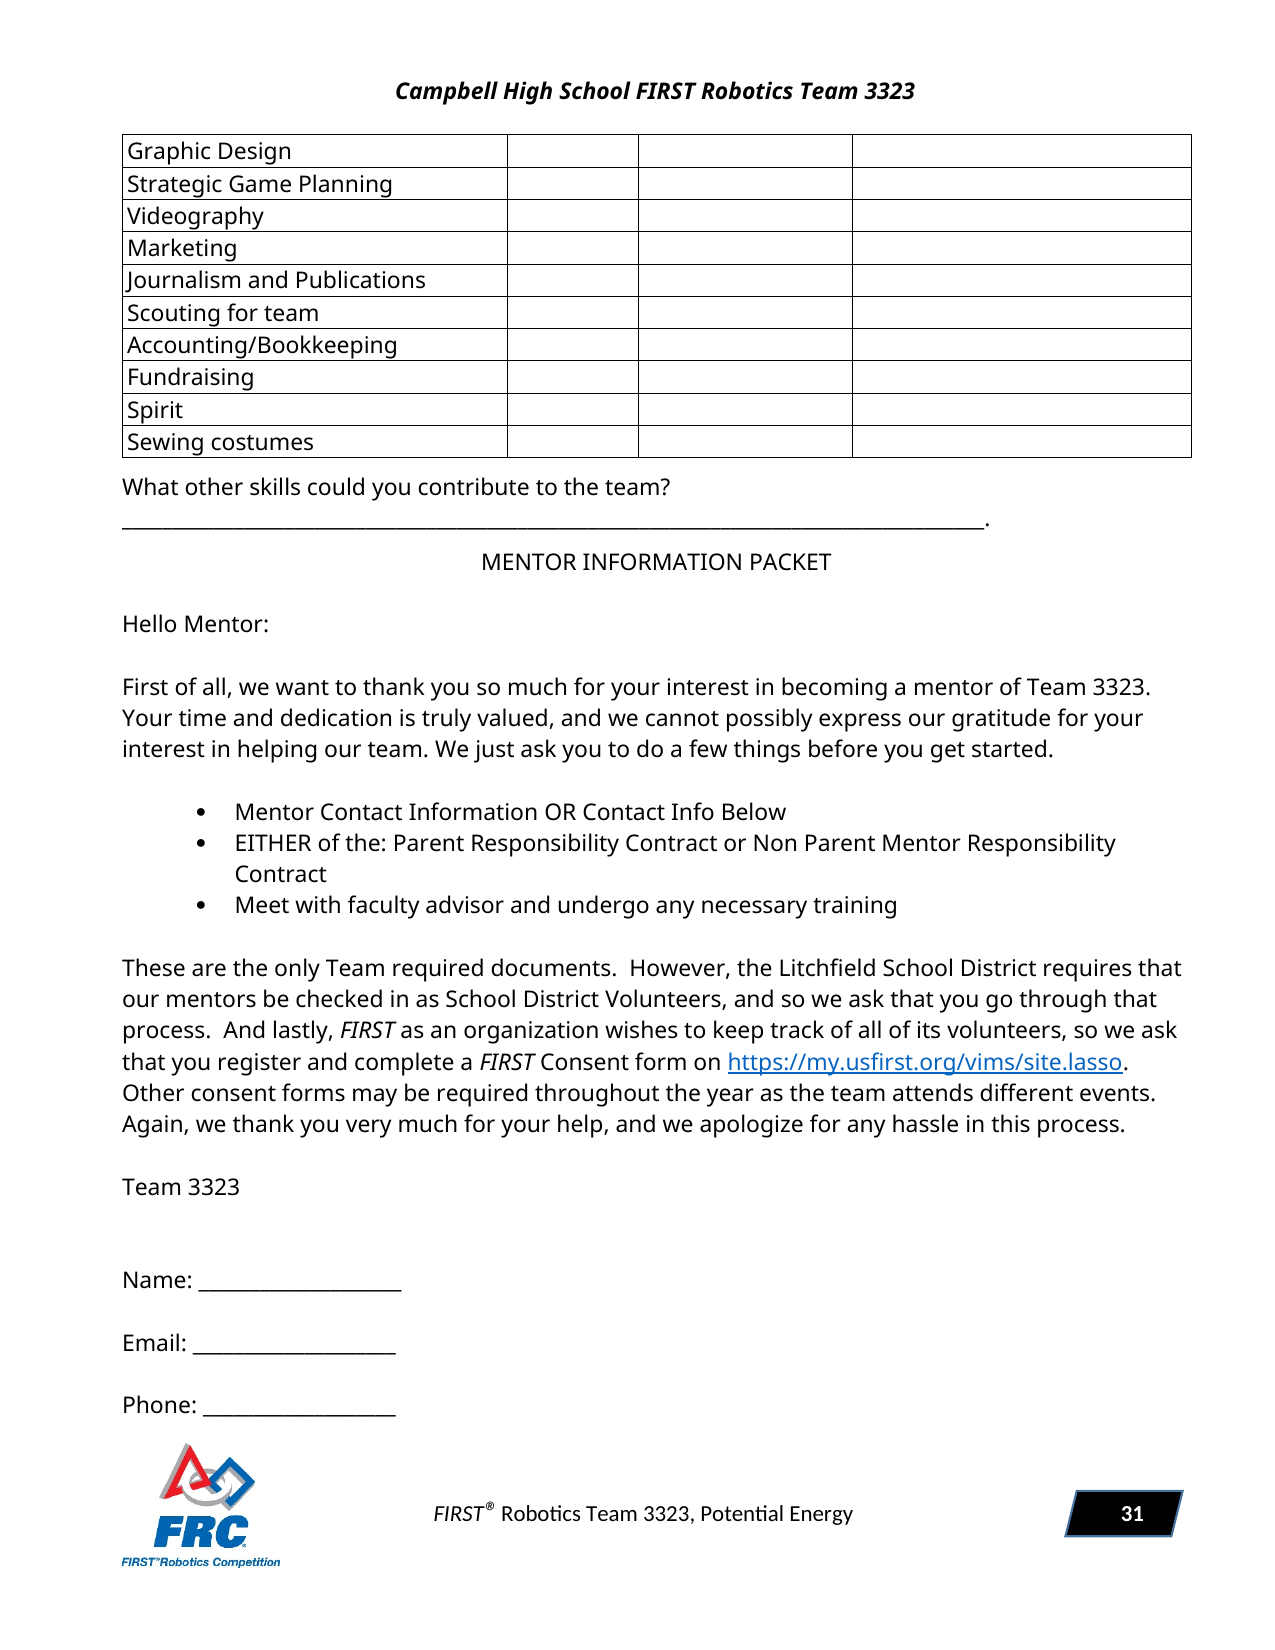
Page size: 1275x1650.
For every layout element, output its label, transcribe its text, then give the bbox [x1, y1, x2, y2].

table_cell [853, 361, 1191, 393]
table_cell [508, 329, 638, 360]
table_cell Marketing [123, 232, 507, 263]
table_cell [508, 426, 638, 457]
table_cell [639, 232, 852, 263]
table_cell Graphic Design [123, 135, 507, 167]
table_cell [508, 265, 638, 296]
table_cell [508, 297, 638, 328]
table_cell [639, 297, 852, 328]
table_cell [853, 297, 1191, 328]
table_cell [853, 232, 1191, 263]
table_cell Journalism and Publications [123, 265, 507, 296]
list Meet with faculty advisor and undergo any necessary training [197, 889, 1191, 921]
table_cell [853, 426, 1191, 457]
table_cell [853, 200, 1191, 231]
text Hello Mentor: [122, 608, 1191, 639]
table_cell Spirit [123, 394, 507, 425]
text What other skills could you contribute to the team? _____________________________________________________________________________________. [122, 471, 1191, 533]
text These are the only Team required documents. However, the Litchfield School District requires that our mentors be checked in as School District Volunteers, and so we ask that you go through that process. And lastly, FIRST as an organization wishes to keep track of all of its volunteers, so we ask that you register and complete a FIRST Consent form on https://my.usfirst.org/vims/site.lasso. Other consent forms may be required throughout the year as the team attends different events. Again, we thank you very much for your help, and we apologize for any hassle in this process. [122, 952, 1191, 1139]
table_cell [508, 361, 638, 393]
table_cell [639, 200, 852, 231]
table_cell Fundraising [123, 361, 507, 393]
table_cell [639, 329, 852, 360]
table_cell [853, 329, 1191, 360]
table_cell [853, 265, 1191, 296]
table_cell Videography [123, 200, 507, 231]
table_cell Accounting/Bookkeeping [123, 329, 507, 360]
table_cell [639, 394, 852, 425]
table_cell [853, 168, 1191, 199]
text Email: ____________________ [122, 1327, 1191, 1358]
text First of all, we want to thank you so much for your interest in becoming a mentor of Team 3323. Your time and dedication is truly valued, and we cannot possibly express our gratitude for your interest in helping our team. We just ask you to do a few things before you get started. [122, 671, 1191, 764]
table_cell [639, 426, 852, 457]
table_cell [508, 168, 638, 199]
table_cell Strategic Game Planning [123, 168, 507, 199]
text Name: ____________________ [122, 1264, 1191, 1296]
picture [121, 1443, 280, 1568]
text Phone: ___________________ [122, 1389, 1191, 1421]
table_cell [639, 361, 852, 393]
table_cell Sewing costumes [123, 426, 507, 457]
table_cell [508, 232, 638, 263]
table_cell [639, 265, 852, 296]
table_cell [853, 135, 1191, 167]
list EITHER of the: Parent Responsibility Contract or Non Parent Mentor Responsibility Contract [197, 827, 1191, 889]
table_cell [639, 168, 852, 199]
text Team 3323 [122, 1171, 1191, 1202]
table_cell [508, 394, 638, 425]
table_cell [508, 135, 638, 167]
text MENTOR INFORMATION PACKET [122, 546, 1191, 577]
table_cell [853, 394, 1191, 425]
table_cell [508, 200, 638, 231]
table_cell Scouting for team [123, 297, 507, 328]
table_cell [639, 135, 852, 167]
list Mentor Contact Information OR Contact Info Below [197, 796, 1191, 827]
